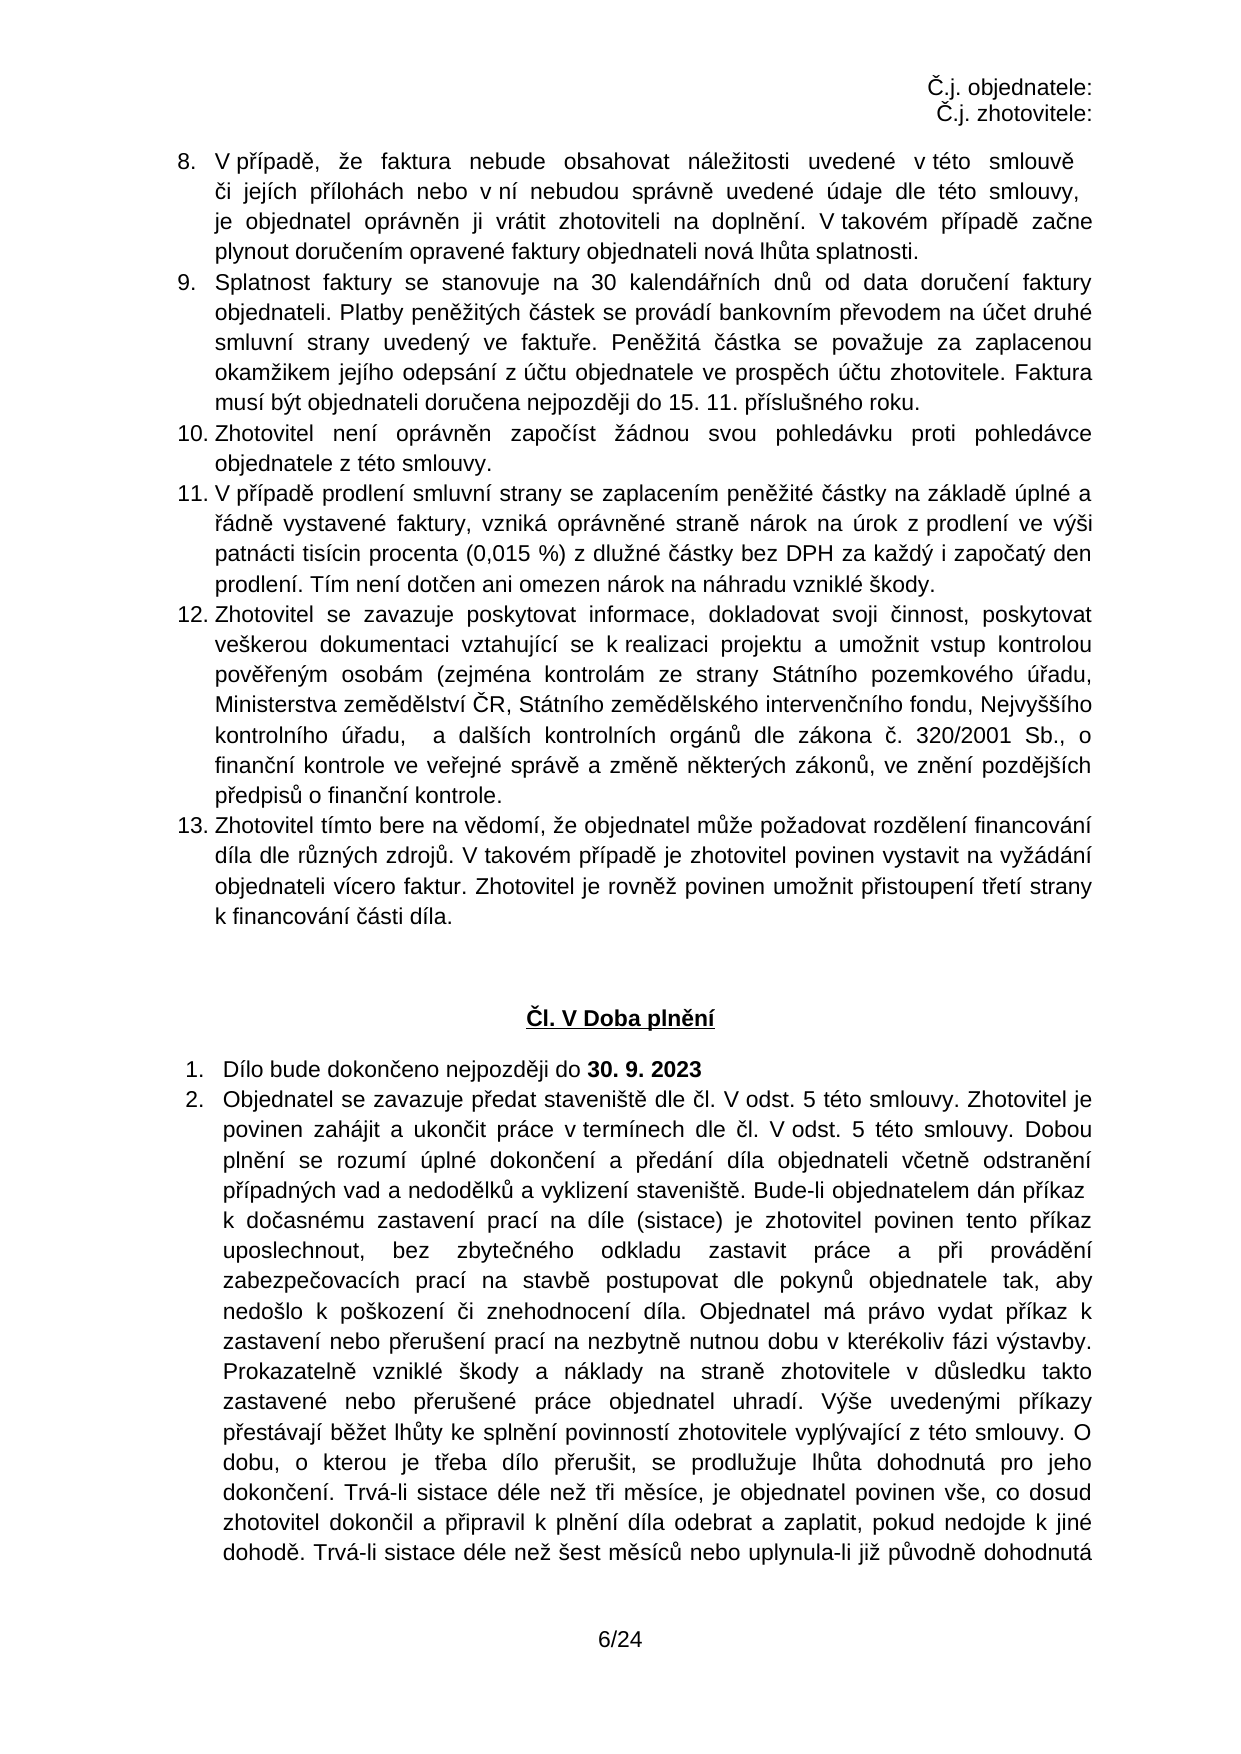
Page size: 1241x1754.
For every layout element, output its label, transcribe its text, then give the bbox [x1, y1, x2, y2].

list Zhotovitel tímto bere na vědomí, že objednatel může požadovat rozdělení financování díla dle různých zdrojů. V takovém případě je zhotovitel povinen vystavit na vyžádání objednateli vícero faktur. Zhotovitel je rovněž povinen umožnit přistoupení třetí strany k financování části díla. [177, 812, 1093, 929]
text Čl. V Doba plnění [148, 1005, 1093, 1031]
list Zhotovitel není oprávněn započíst žádnou svou pohledávku proti pohledávce objednatele z této smlouvy. [177, 419, 1093, 476]
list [185, 1086, 1093, 1566]
list Dílo bude dokončeno nejpozději do 30. 9. 2023 [185, 1056, 1093, 1082]
list V případě prodlení smluvní strany se zaplacením peněžité částky na základě úplné a řádně vystavené faktury, vzniká oprávněné straně nárok na úrok z prodlení ve výši patnácti tisícin procenta (0,015 %) z dlužné částky bez DPH za každý i započatý den prodlení. Tím není dotčen ani omezen nárok na náhradu vzniklé škody. [177, 480, 1093, 597]
list V případě, že faktura nebude obsahovat náležitosti uvedené v této smlouvě či jejích přílohách nebo v ní nebudou správně uvedené údaje dle této smlouvy, je objednatel oprávněn ji vrátit zhotoviteli na doplnění. V takovém případě začne plynout doručením opravené faktury objednateli nová lhůta splatnosti. [177, 148, 1093, 264]
list Splatnost faktury se stanovuje na 30 kalendářních dnů od data doručení faktury objednateli. Platby peněžitých částek se provádí bankovním převodem na účet druhé smluvní strany uvedený ve faktuře. Peněžitá částka se považuje za zaplacenou okamžikem jejího odepsání z účtu objednatele ve prospěch účtu zhotovitele. Faktura musí být objednateli doručena nejpozději do 15. 11. příslušného roku. [177, 268, 1093, 416]
list Zhotovitel se zavazuje poskytovat informace, dokladovat svoji činnost, poskytovat veškerou dokumentaci vztahující se k realizaci projektu a umožnit vstup kontrolou pověřeným osobám (zejména kontrolám ze strany Státního pozemkového úřadu, Ministerstva zemědělství ČR, Státního zemědělského intervenčního fondu, Nejvyššího kontrolního úřadu, a dalších kontrolních orgánů dle zákona č. 320/2001 Sb., o finanční kontrole ve veřejné správě a změně některých zákonů, ve znění pozdějších předpisů o finanční kontrole. [177, 601, 1093, 808]
